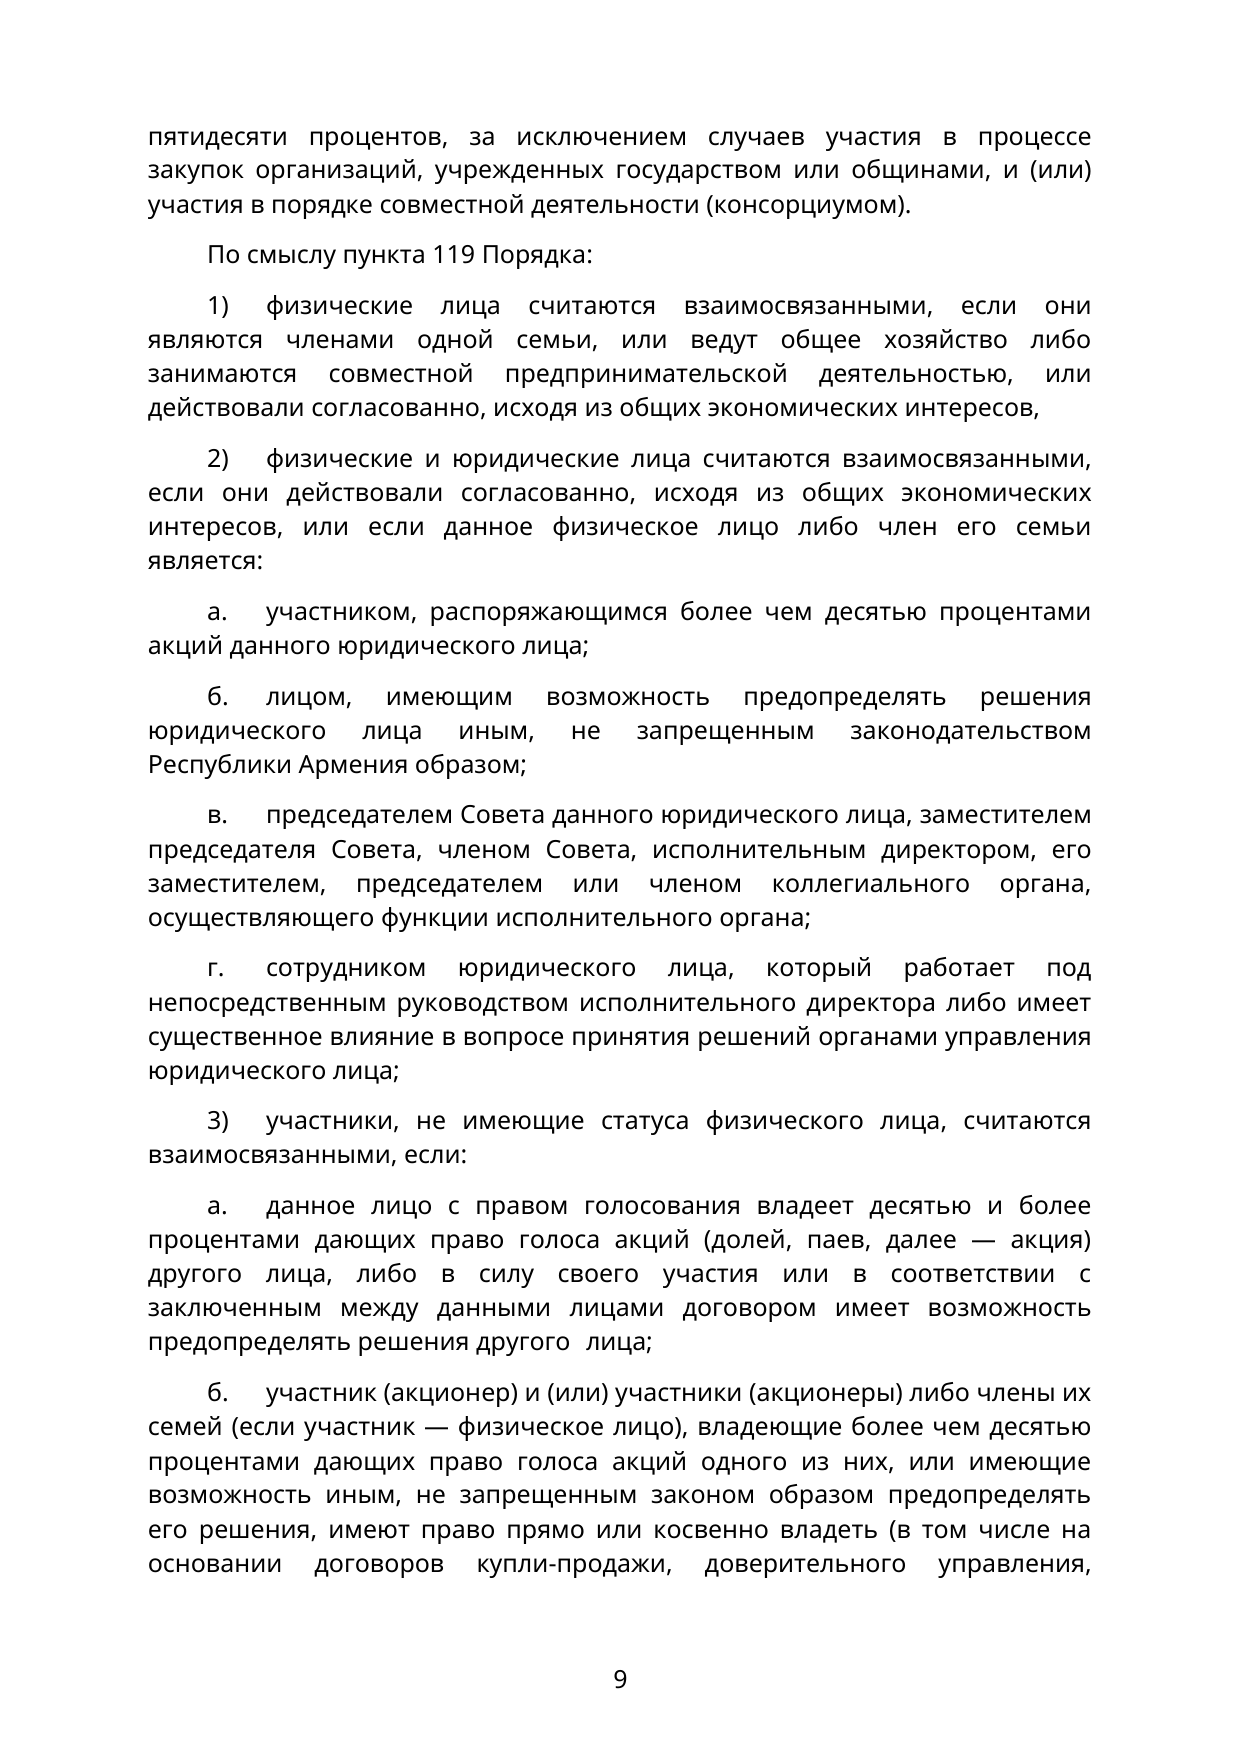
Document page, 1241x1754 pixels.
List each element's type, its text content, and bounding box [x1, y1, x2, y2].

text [148, 1375, 1092, 1579]
text а. участником, распоряжающимся более чем десятью процентами акций данного юридического лица; [148, 593, 1092, 662]
text а. данное лицо с правом голосования владеет десятью и более процентами дающих право голоса акций (долей, паев, далее — акция) другого лица, либо в силу своего участия или в соответствии с заключенным между данными лицами договором имеет возможность предопределять решения другого лица; [148, 1188, 1092, 1358]
text г. сотрудником юридического лица, который работает под непосредственным руководством исполнительного директора либо имеет существенное влияние в вопросе принятия решений органами управления юридического лица; [148, 950, 1092, 1086]
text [148, 118, 1092, 220]
text в. председателем Совета данного юридического лица, заместителем председателя Совета, членом Совета, исполнительным директором, его заместителем, председателем или членом коллегиального органа, осуществляющего функции исполнительного органа; [148, 797, 1092, 933]
text 2) физические и юридические лица считаются взаимосвязанными, если они действовали согласованно, исходя из общих экономических интересов, или если данное физическое лицо либо член его семьи является: [148, 441, 1092, 577]
text 3) участники, не имеющие статуса физического лица, считаются взаимосвязанными, если: [148, 1103, 1092, 1171]
text б. лицом, имеющим возможность предопределять решения юридического лица иным, не запрещенным законодательством Республики Армения образом; [148, 678, 1092, 781]
text По смыслу пункта 119 Порядка: [148, 237, 1092, 271]
text 1) физические лица считаются взаимосвязанными, если они являются членами одной семьи, или ведут общее хозяйство либо занимаются совместной предпринимательской деятельностью, или действовали согласованно, исходя из общих экономических интересов, [148, 288, 1092, 424]
